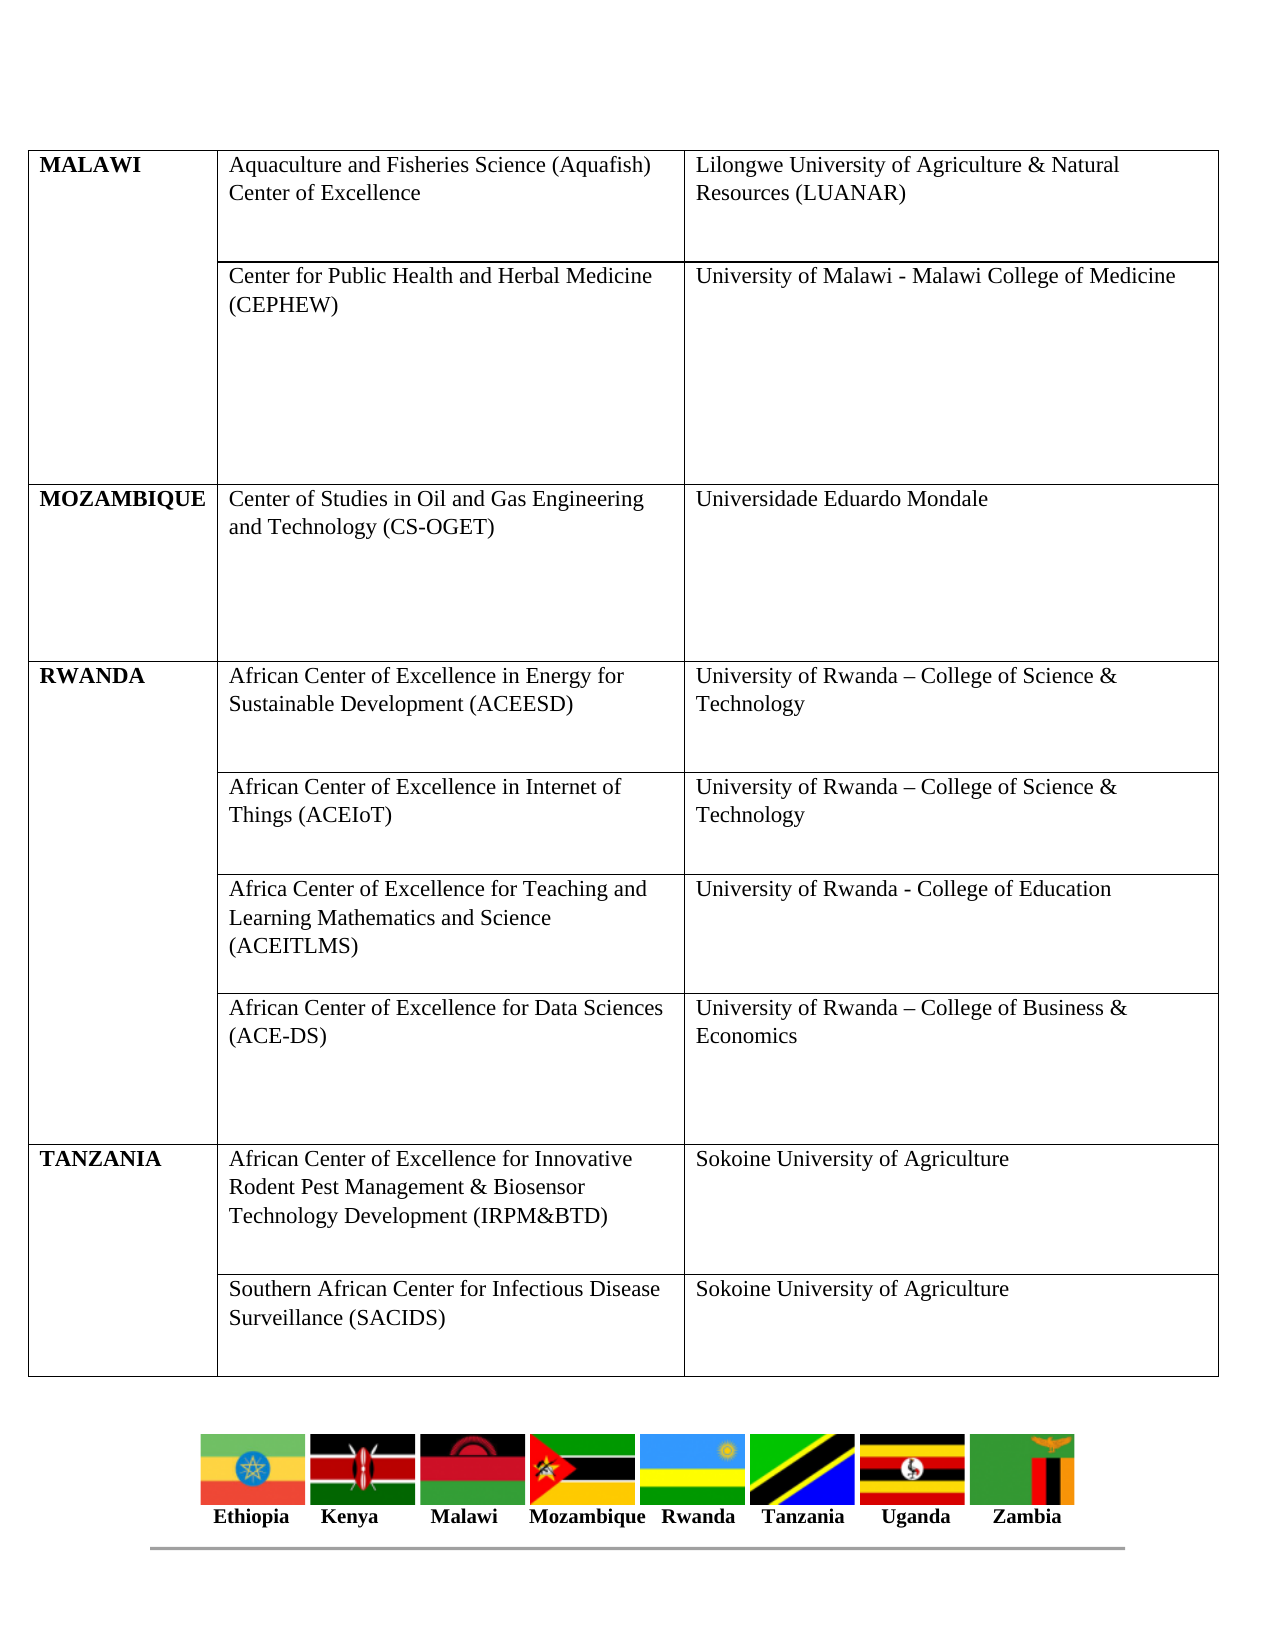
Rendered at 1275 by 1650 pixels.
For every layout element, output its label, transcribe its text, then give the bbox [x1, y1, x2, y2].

table_cell University of Malawi - Malawi College of Medicine [685, 263, 1218, 483]
table_cell Center for Public Health and Herbal Medicine (CEPHEW) [218, 263, 684, 483]
table_cell MALAWI [29, 151, 217, 483]
table_cell African Center of Excellence in Internet of Things (ACEIoT) [218, 773, 684, 874]
table_cell Southern African Center for Infectious Disease Surveillance (SACIDS) [218, 1275, 684, 1376]
picture [640, 1434, 745, 1505]
table_cell RWANDA [29, 662, 217, 1144]
table_cell University of Rwanda – College of Business & Economics [685, 994, 1218, 1144]
table_cell TANZANIA [29, 1145, 217, 1376]
table_cell University of Rwanda – College of Science & Technology [685, 773, 1218, 874]
table_cell Sokoine University of Agriculture [685, 1275, 1218, 1376]
table_cell Universidade Eduardo Mondale [685, 485, 1218, 661]
picture [200, 1434, 306, 1505]
picture [860, 1434, 965, 1505]
picture [750, 1434, 855, 1505]
picture [530, 1434, 635, 1505]
table_cell African Center of Excellence for Innovative Rodent Pest Management & Biosensor Technology Development (IRPM&BTD) [218, 1145, 684, 1274]
table_cell Center of Studies in Oil and Gas Engineering and Technology (CS-OGET) [218, 485, 684, 661]
table_cell University of Rwanda – College of Science & Technology [685, 662, 1218, 772]
table_cell MOZAMBIQUE [29, 485, 217, 661]
picture [310, 1434, 415, 1505]
picture [420, 1434, 525, 1505]
picture [969, 1434, 1075, 1505]
table_cell African Center of Excellence in Energy for Sustainable Development (ACEESD) [218, 662, 684, 772]
table_cell Aquaculture and Fisheries Science (Aquafish) Center of Excellence [218, 151, 684, 261]
table_cell University of Rwanda - College of Education [685, 875, 1218, 993]
table_cell Africa Center of Excellence for Teaching and Learning Mathematics and Science (ACEITLMS) [218, 875, 684, 993]
table_cell African Center of Excellence for Data Sciences (ACE-DS) [218, 994, 684, 1144]
table_cell Sokoine University of Agriculture [685, 1145, 1218, 1274]
table_cell Lilongwe University of Agriculture & Natural Resources (LUANAR) [685, 151, 1218, 261]
